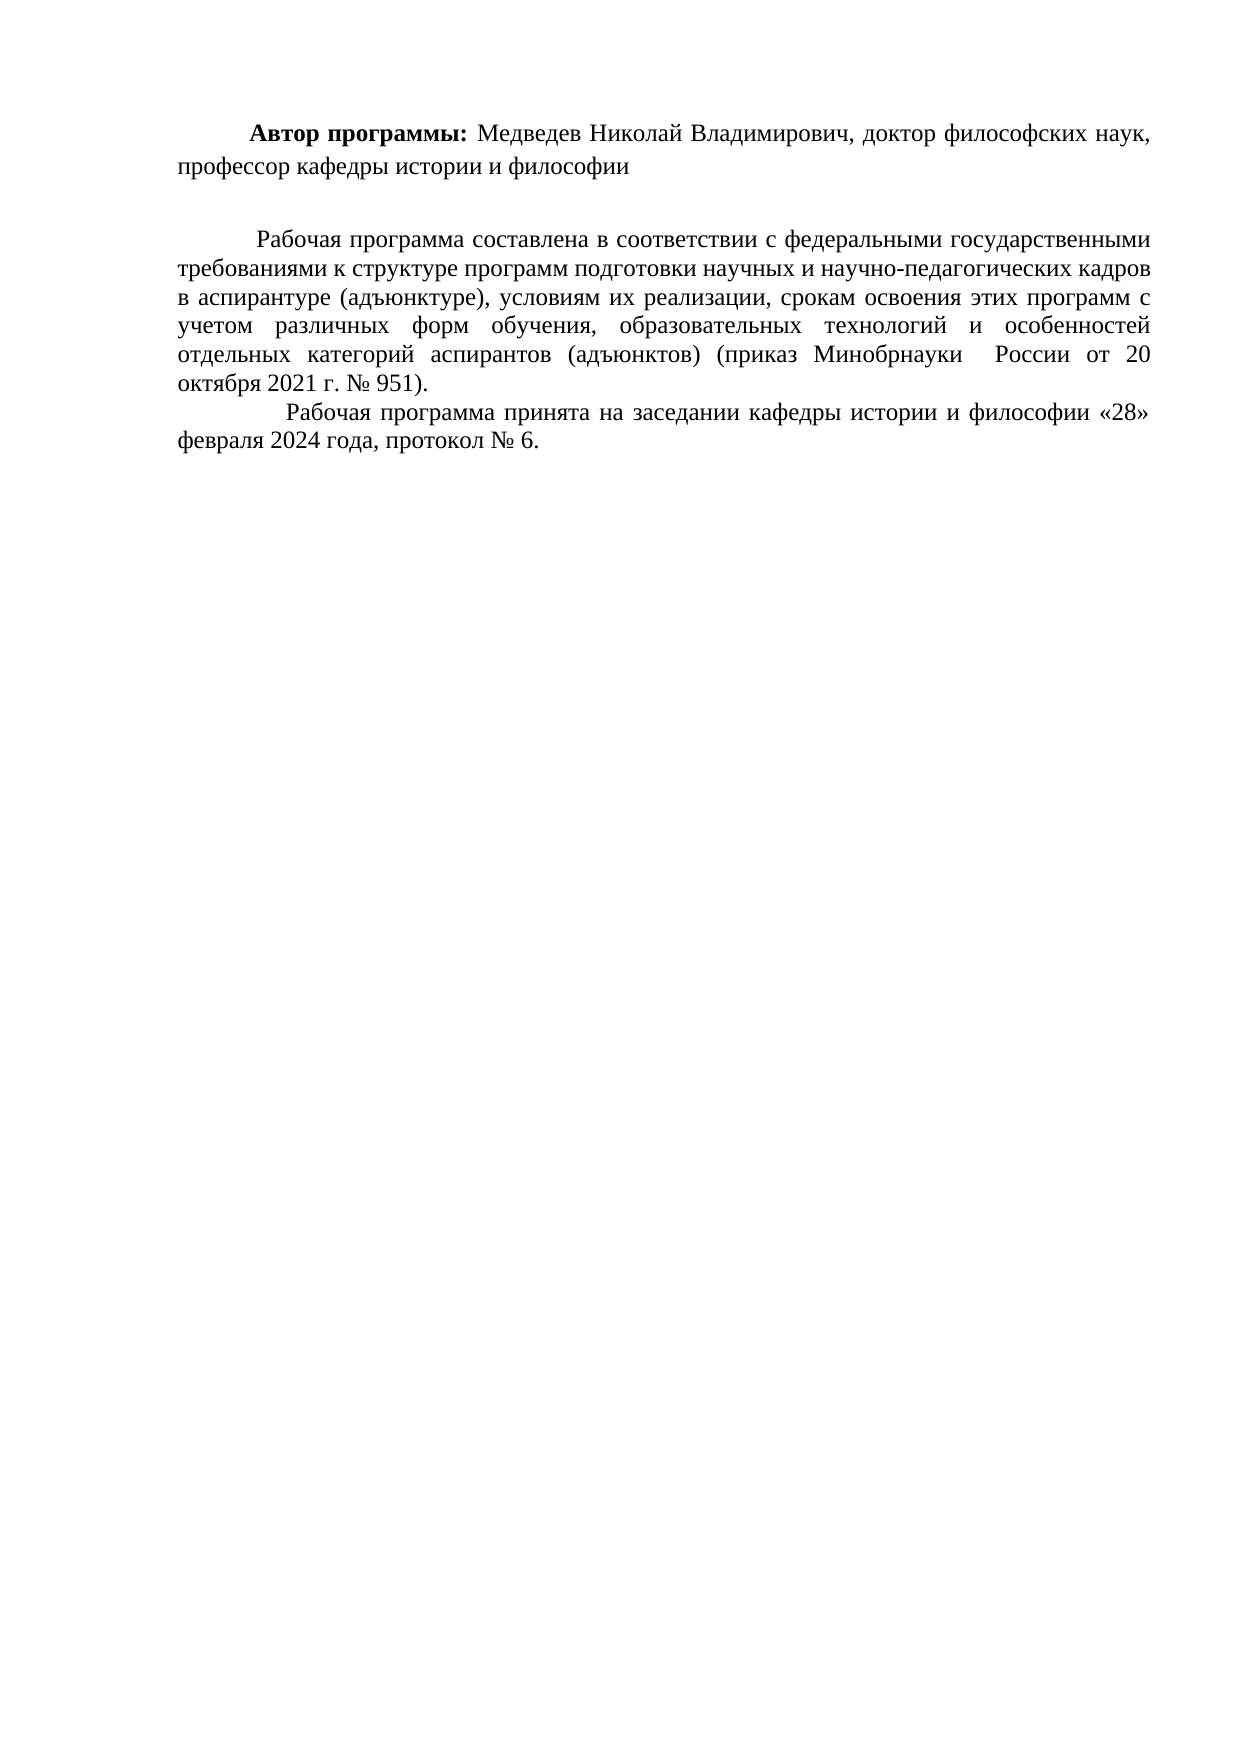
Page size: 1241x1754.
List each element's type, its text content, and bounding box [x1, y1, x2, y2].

text Автор программы: Медведев Николай Владимирович, доктор философских наук, профессор кафедры истории и философии [177, 118, 1152, 180]
text Рабочая программа принята на заседании кафедры истории и философии «28» февраля 2024 года, протокол № 6. [177, 397, 1152, 454]
text Рабочая программа составлена в соответствии с федеральными государственными требованиями к структуре программ подготовки научных и научно-педагогических кадров в аспирантуре (адъюнктуре), условиям их реализации, срокам освоения этих программ с учетом различных форм обучения, образовательных технологий и особенностей отдельных категорий аспирантов (адъюнктов) (приказ Минобрнауки России от 20 октября 2021 г. № 951). [177, 224, 1152, 397]
